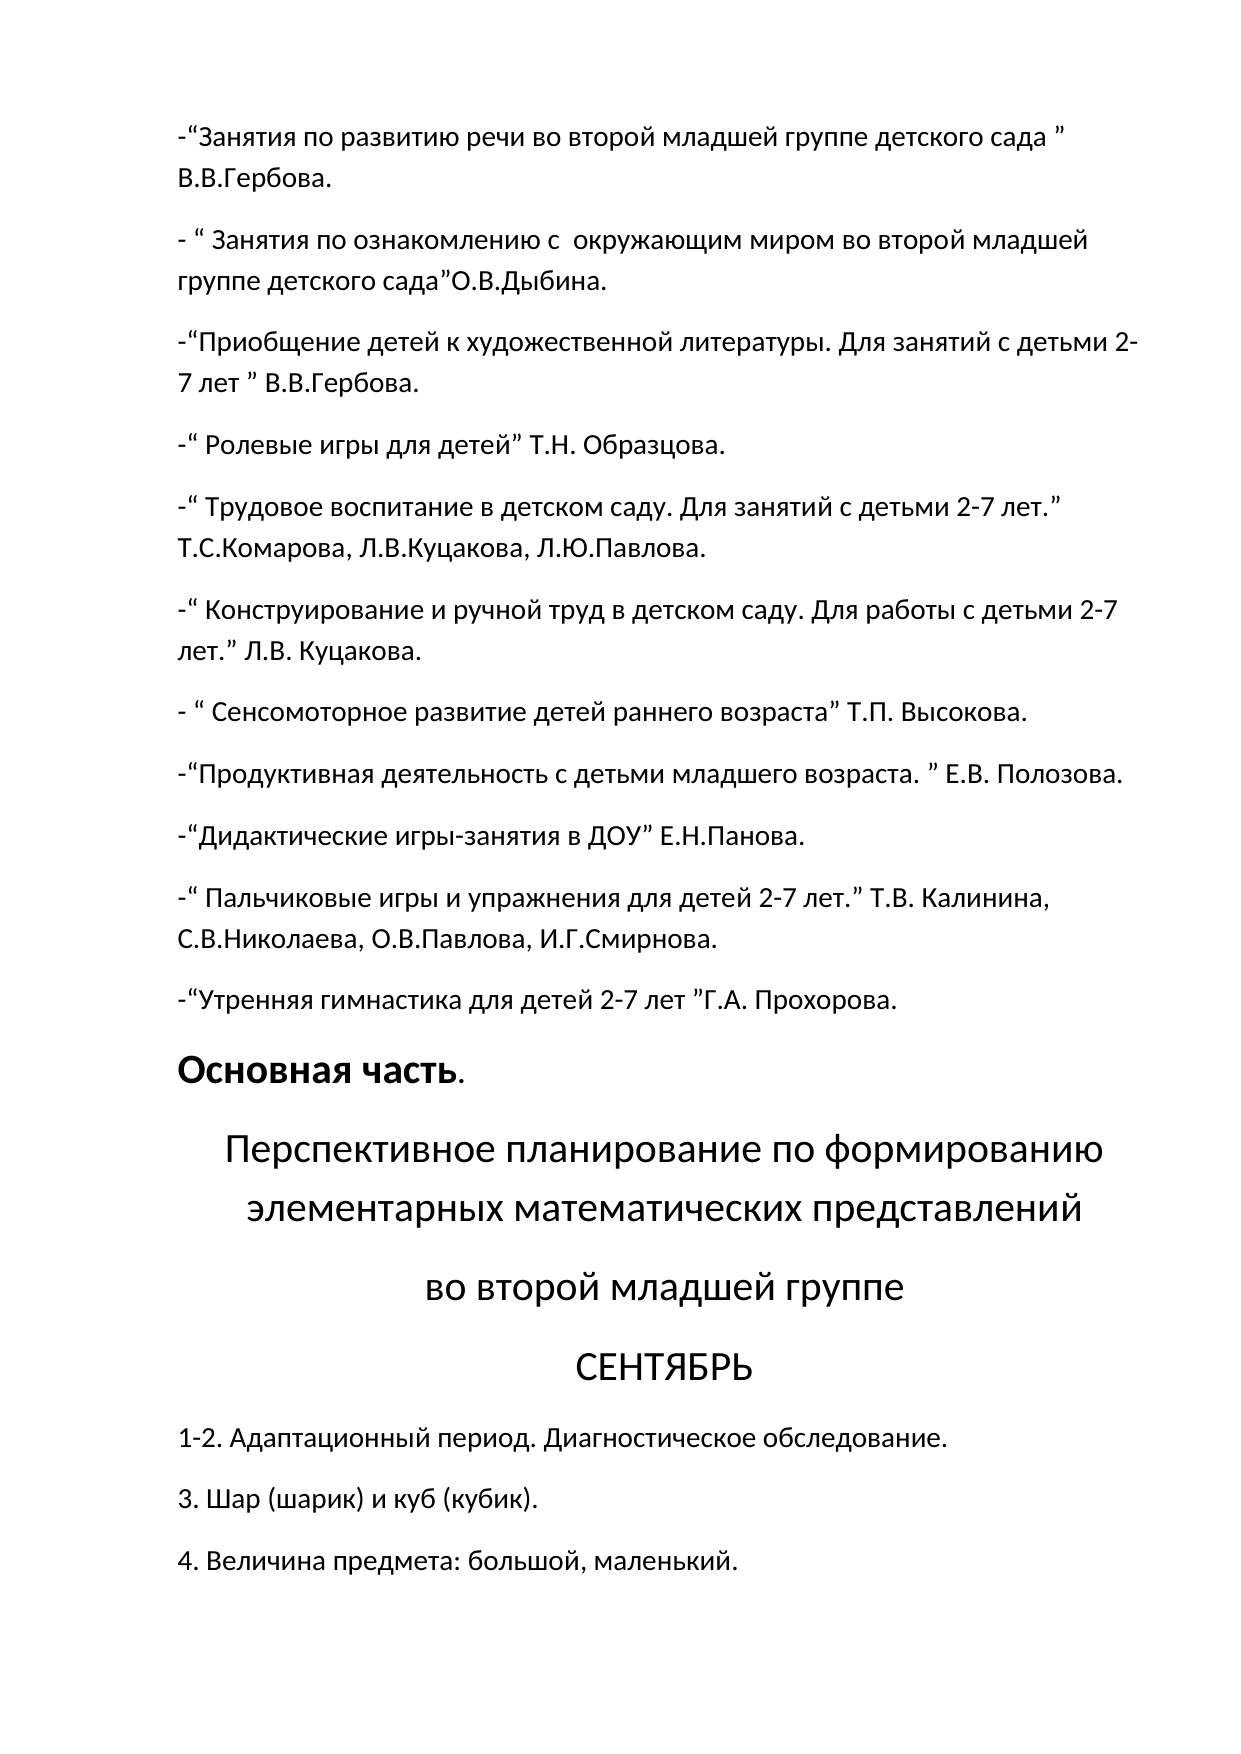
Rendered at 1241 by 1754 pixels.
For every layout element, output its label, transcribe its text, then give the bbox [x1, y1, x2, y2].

text Перспективное планирование по формированию элементарных математических представлений [177, 1122, 1152, 1232]
text -“ Трудовое воспитание в детском саду. Для занятий с детьми 2-7 лет.” Т.С.Комарова, Л.В.Куцакова, Л.Ю.Павлова. [177, 488, 1152, 564]
text во второй младшей группе [177, 1260, 1152, 1311]
text - “ Сенсомоторное развитие детей раннего возраста” Т.П. Высокова. [177, 693, 1152, 729]
text 1-2. Адаптационный период. Диагностическое обследование. [177, 1419, 1152, 1454]
text -“Дидактические игры-занятия в ДОУ” Е.Н.Панова. [177, 817, 1152, 853]
text СЕНТЯБРЬ [177, 1339, 1152, 1390]
text 3. Шар (шарик) и куб (кубик). [177, 1481, 1152, 1516]
text -“ Пальчиковые игры и упражнения для детей 2-7 лет.” Т.В. Калинина, С.В.Николаева, О.В.Павлова, И.Г.Смирнова. [177, 879, 1152, 955]
text -“ Ролевые игры для детей” Т.Н. Образцова. [177, 426, 1152, 462]
text Основная часть. [177, 1043, 1152, 1094]
text -“Занятия по развитию речи во второй младшей группе детского сада ” В.В.Гербова. [177, 118, 1152, 195]
text -“Продуктивная деятельность с детьми младшего возраста. ” Е.В. Полозова. [177, 755, 1152, 791]
text - “ Занятия по ознакомлению с окружающим миром во второй младшей группе детского сада”О.В.Дыбина. [177, 221, 1152, 297]
text -“ Конструирование и ручной труд в детском саду. Для работы с детьми 2-7 лет.” Л.В. Куцакова. [177, 591, 1152, 667]
text -“Утренняя гимнастика для детей 2-7 лет ”Г.А. Прохорова. [177, 981, 1152, 1017]
text 4. Величина предмета: большой, маленький. [177, 1542, 1152, 1578]
text -“Приобщение детей к художественной литературы. Для занятий с детьми 2-7 лет ” В.В.Гербова. [177, 323, 1152, 400]
